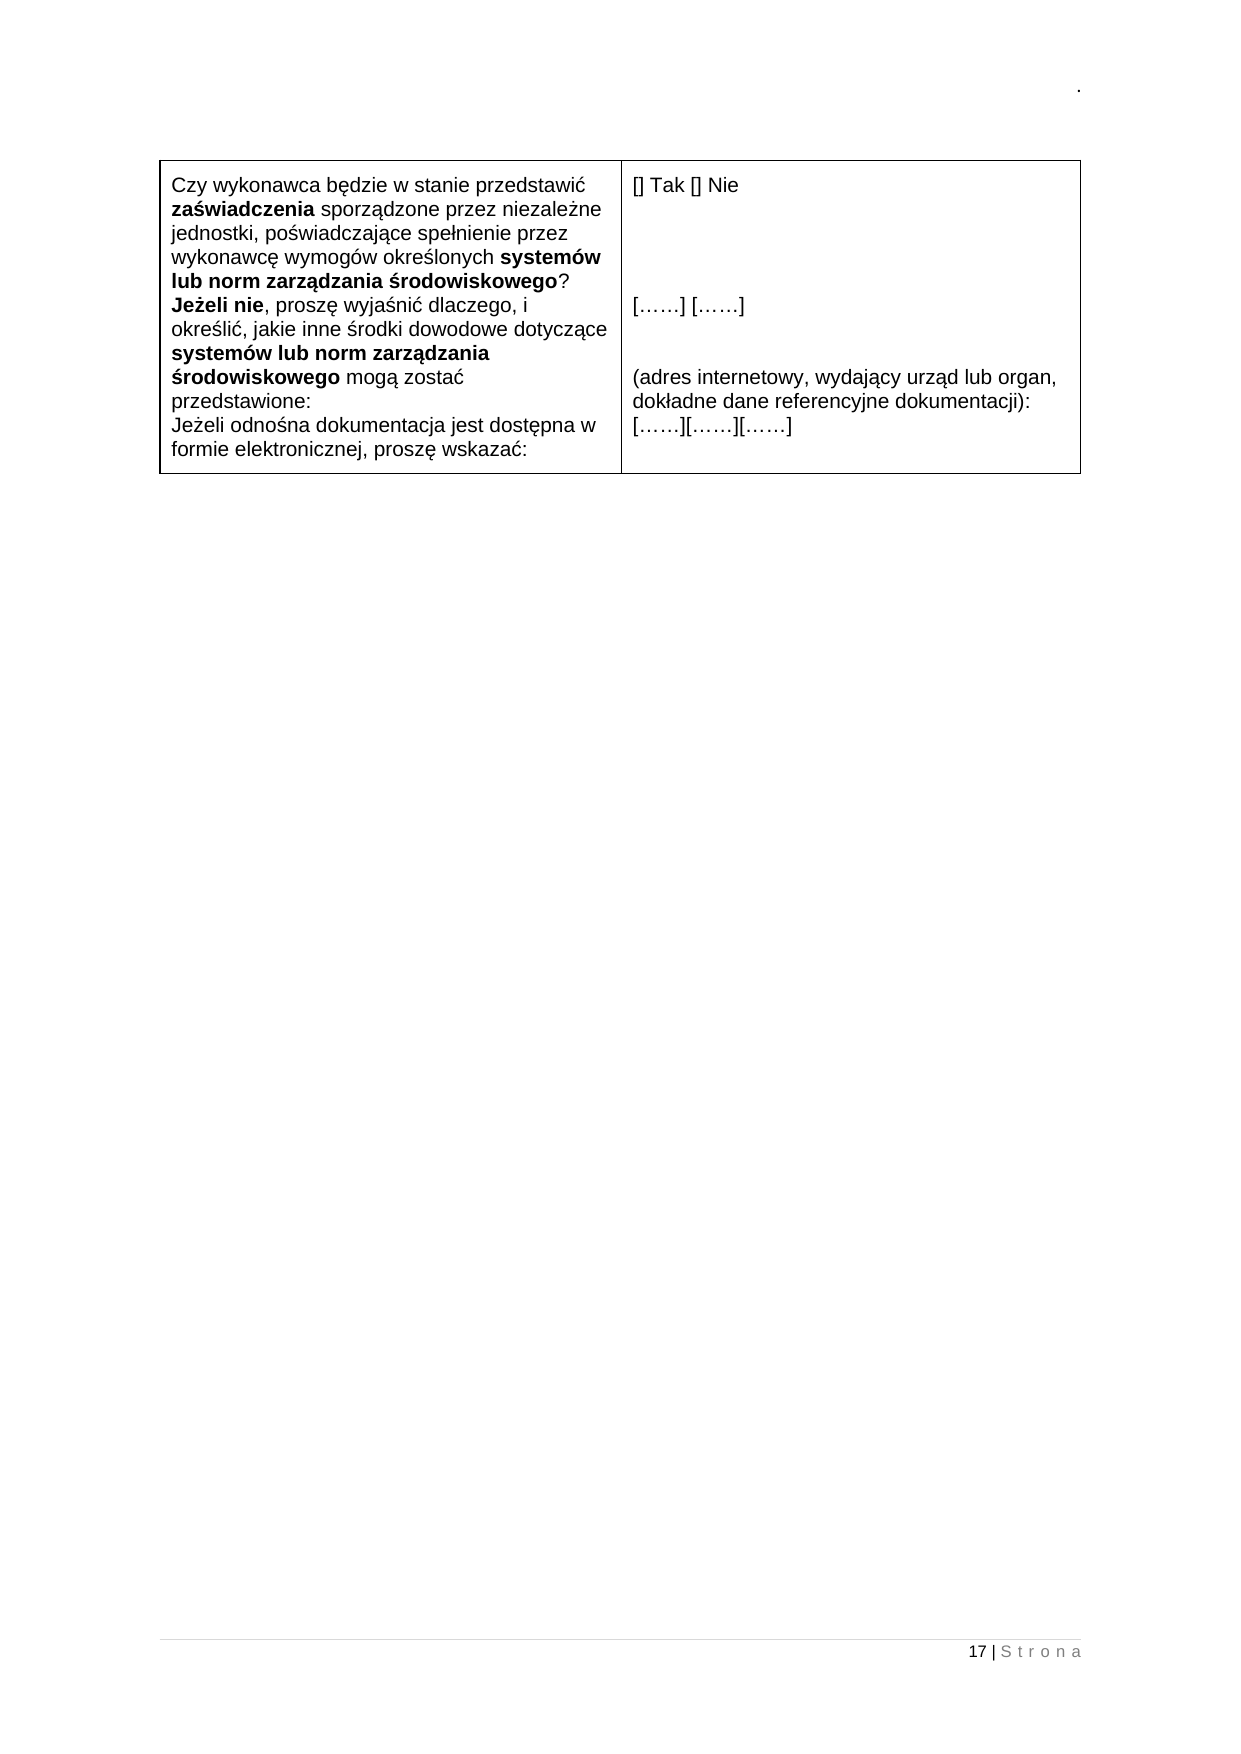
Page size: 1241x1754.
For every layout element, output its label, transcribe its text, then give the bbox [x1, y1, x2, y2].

table_cell Czy wykonawca będzie w stanie przedstawić zaświadczenia sporządzone przez niezależne jednostki, poświadczające spełnienie przez wykonawcę wymogów określonych systemów lub norm zarządzania środowiskowego? Jeżeli nie, proszę wyjaśnić dlaczego, i określić, jakie inne środki dowodowe dotyczące systemów lub norm zarządzania środowiskowego mogą zostać przedstawione: Jeżeli odnośna dokumentacja jest dostępna w formie elektronicznej, proszę wskazać: [161, 161, 621, 473]
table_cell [622, 161, 1080, 473]
